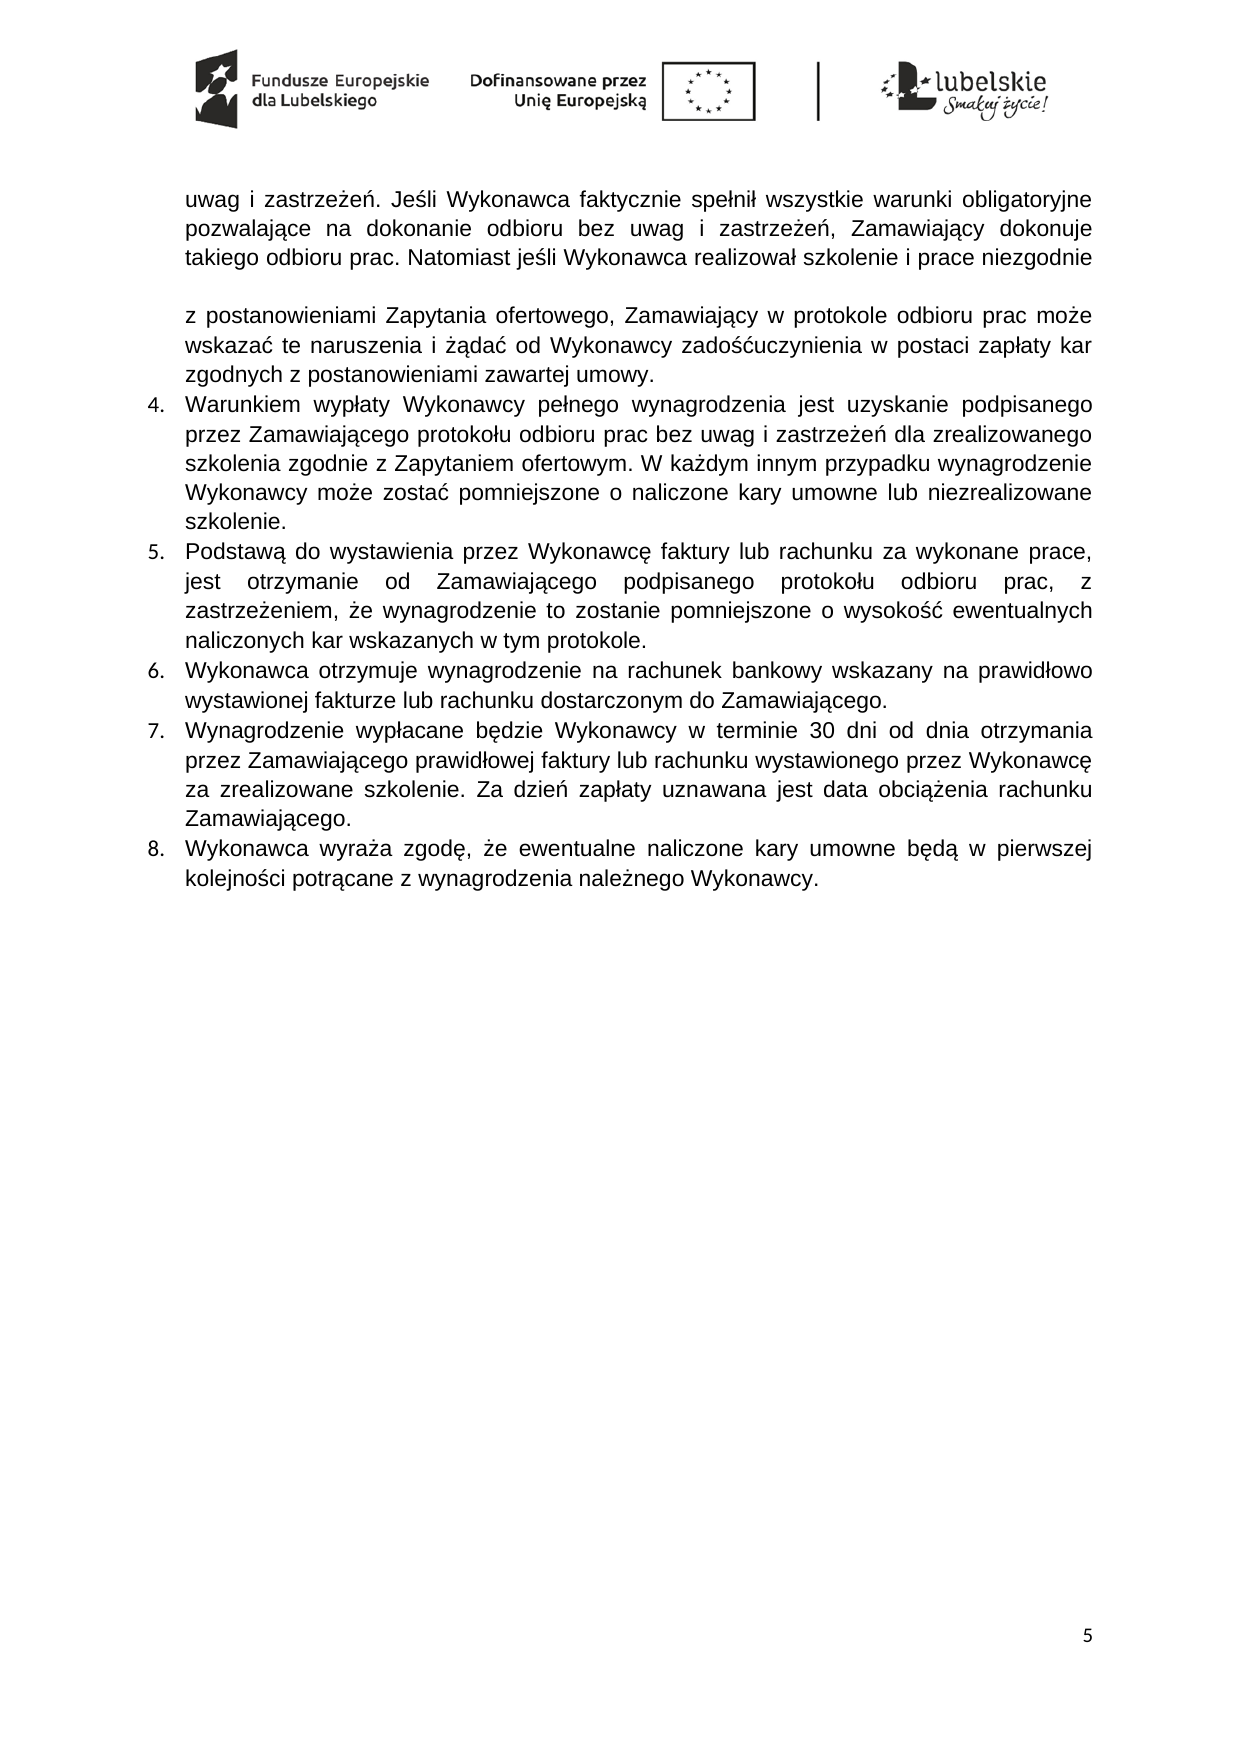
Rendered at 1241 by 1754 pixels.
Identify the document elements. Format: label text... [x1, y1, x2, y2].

list Podstawą do wystawienia przez Wykonawcę faktury lub rachunku za wykonane prace, jest otrzymanie od Zamawiającego podpisanego protokołu odbioru prac, z zastrzeżeniem, że wynagrodzenie to zostanie pomniejszone o wysokość ewentualnych naliczonych kar wskazanych w tym protokole. [147, 537, 1093, 653]
list Warunkiem wypłaty Wykonawcy pełnego wynagrodzenia jest uzyskanie podpisanego przez Zamawiającego protokołu odbioru prac bez uwag i zastrzeżeń dla zrealizowanego szkolenia zgodnie z Zapytaniem ofertowym. W każdym innym przypadku wynagrodzenie Wykonawcy może zostać pomniejszone o naliczone kary umowne lub niezrealizowane szkolenie. [147, 390, 1093, 535]
list Wykonawca wyraża zgodę, że ewentualne naliczone kary umowne będą w pierwszej kolejności potrącane z wynagrodzenia należnego Wykonawcy. [147, 834, 1093, 891]
picture [173, 29, 1068, 148]
list Wykonawca otrzymuje wynagrodzenie na rachunek bankowy wskazany na prawidłowo wystawionej fakturze lub rachunku dostarczonym do Zamawiającego. [147, 656, 1093, 713]
list Wynagrodzenie wypłacane będzie Wykonawcy w terminie 30 dni od dnia otrzymania przez Zamawiającego prawidłowej faktury lub rachunku wystawionego przez Wykonawcę za zrealizowane szkolenie. Za dzień zapłaty uznawana jest data obciążenia rachunku Zamawiającego. [147, 716, 1093, 831]
